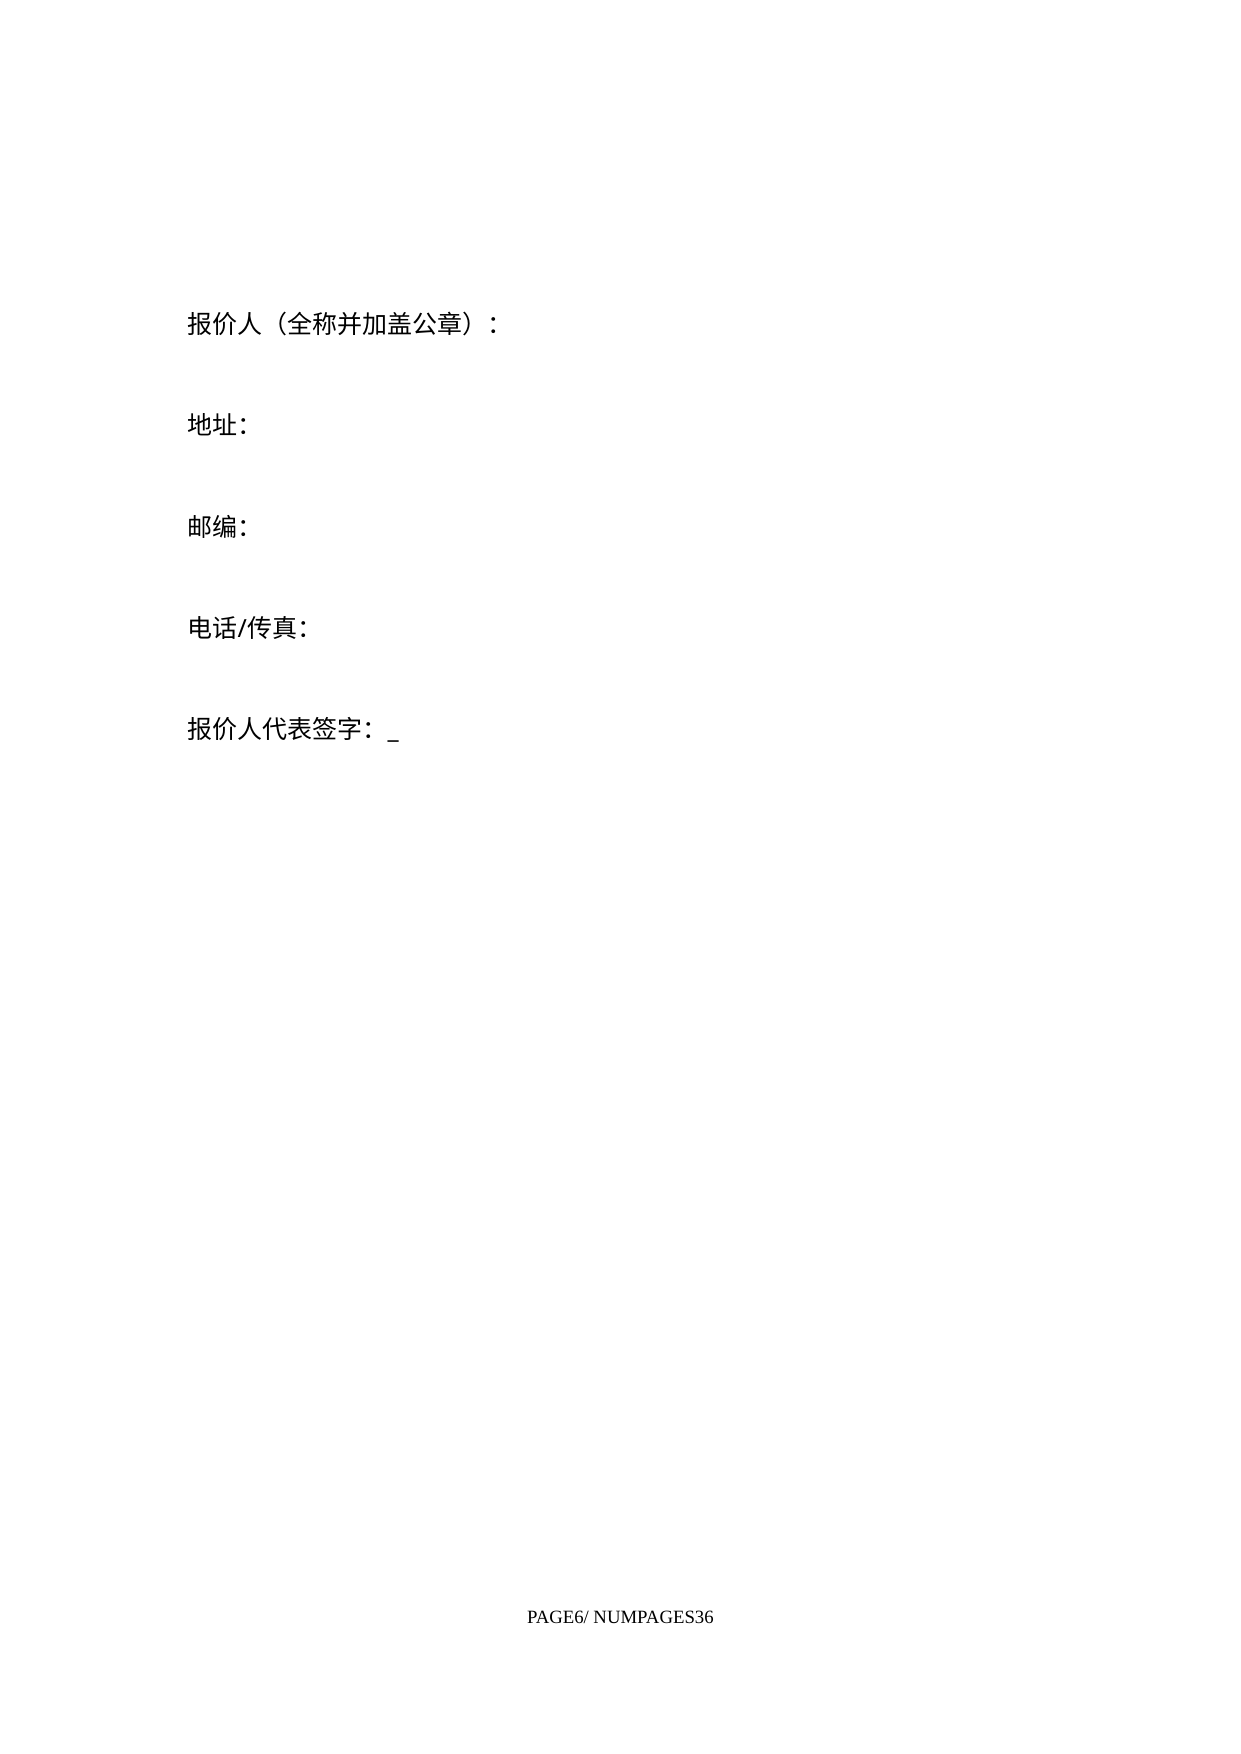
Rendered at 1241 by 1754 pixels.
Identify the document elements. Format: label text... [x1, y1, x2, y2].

text 邮编： [187, 493, 1053, 558]
text 报价人（全称并加盖公章）： [187, 290, 1053, 355]
text 地址： [187, 391, 1053, 456]
text 报价人代表签字：_ [187, 695, 1053, 760]
text 电话/传真： [187, 594, 1053, 659]
